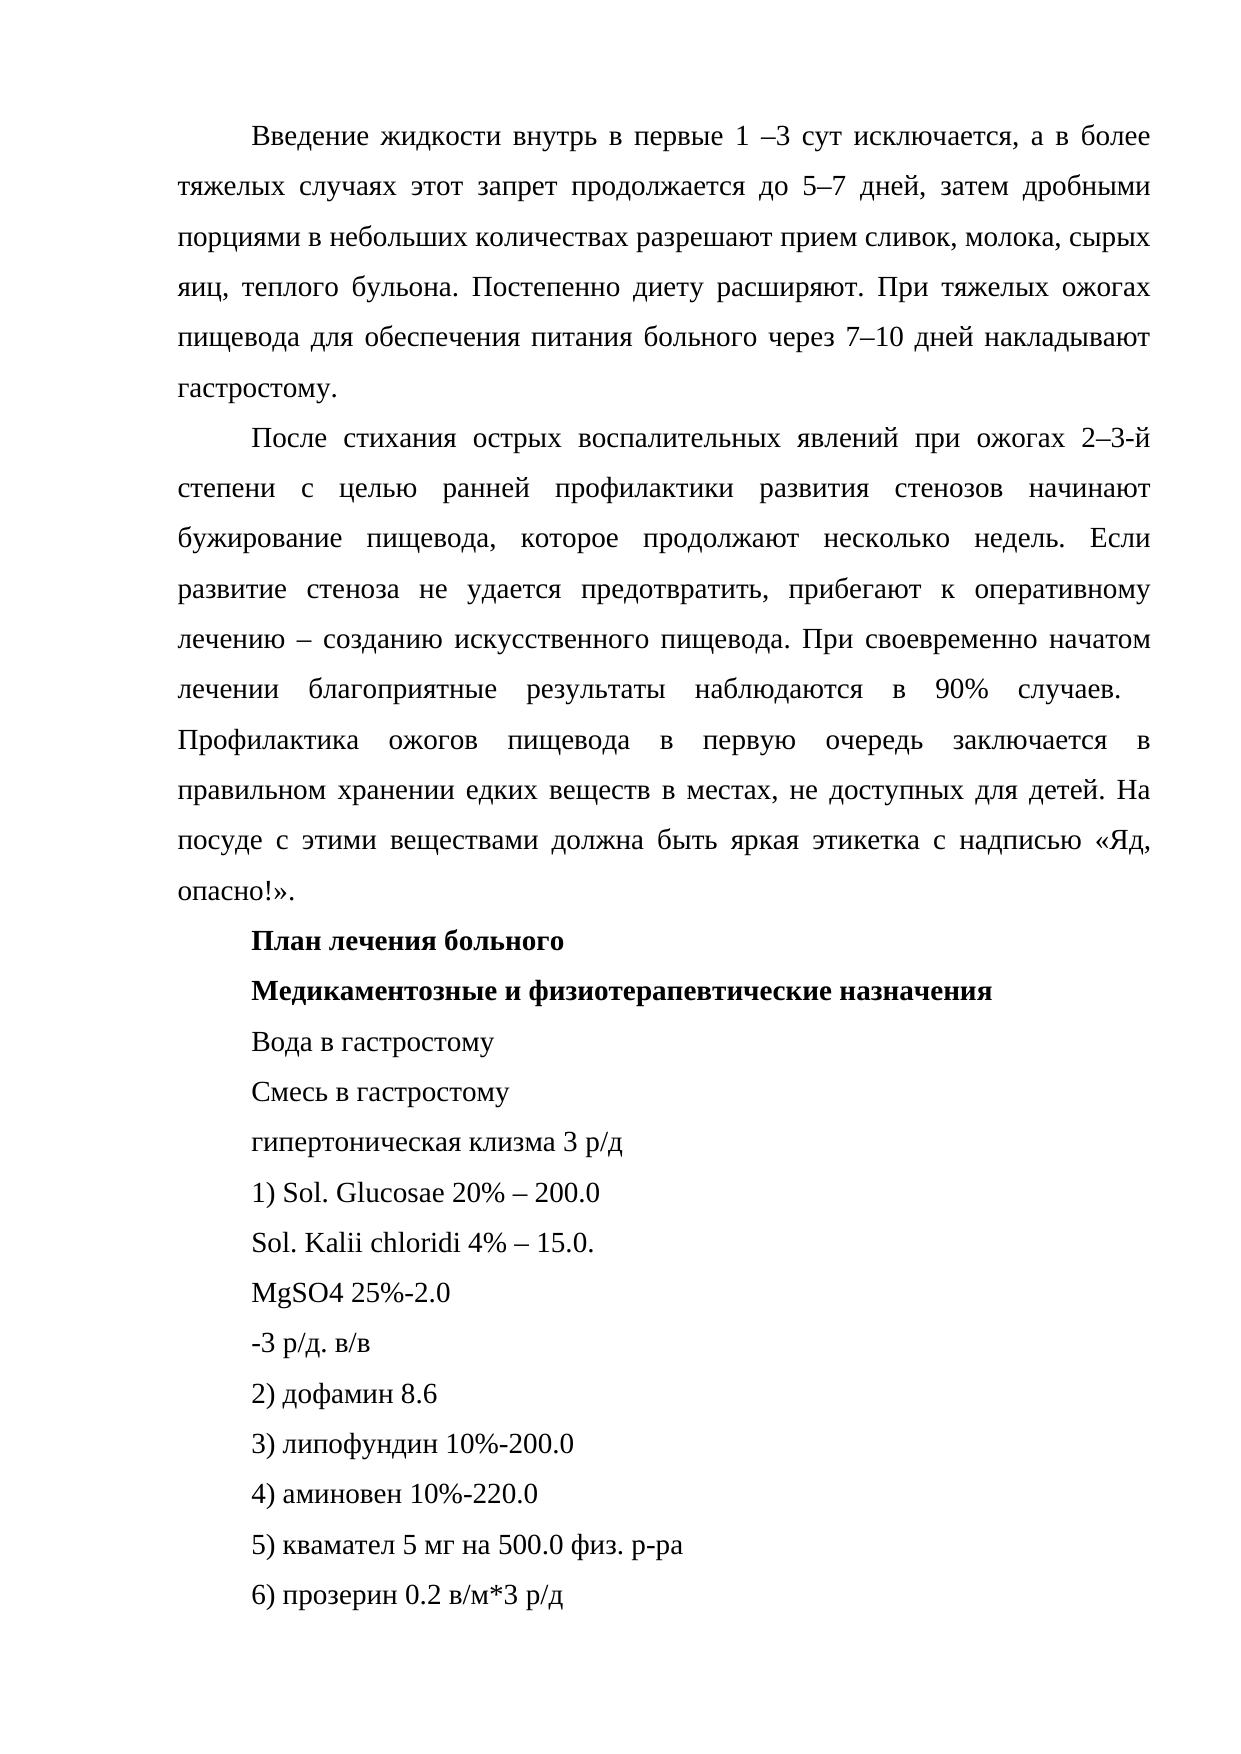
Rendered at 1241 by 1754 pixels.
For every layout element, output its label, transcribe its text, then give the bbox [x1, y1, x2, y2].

text Вода в гастростому [177, 1024, 1152, 1057]
text 6) прозерин 0.2 в/м*3 р/д [177, 1577, 1152, 1611]
text Смесь в гастростому [177, 1074, 1152, 1108]
text 2) дофамин 8.6 [177, 1376, 1152, 1409]
text После стихания острых воспалительных явлений при ожогах 2–3-й степени с целью ранней профилактики развития стенозов начинают бужирование пищевода, которое продолжают несколько недель. Если развитие стеноза не удается предотвратить, прибегают к оперативному лечению – созданию искусственного пищевода. При своевременно начатом лечении благоприятные результаты наблюдаются в 90% случаев. Профилактика ожогов пищевода в первую очередь заключается в правильном хранении едких веществ в местах, не доступных для детей. На посуде с этими веществами должна быть яркая этикетка с надписью «Яд, опасно!». [177, 420, 1152, 906]
text Sol. Kalii chloridi 4% – 15.0. [177, 1225, 1152, 1258]
text -3 р/д. в/в [177, 1326, 1152, 1359]
text 1) Sol. Glucosae 20% – 200.0 [177, 1175, 1152, 1208]
text 3) липофундин 10%-200.0 [177, 1426, 1152, 1460]
text гипертоническая клизма 3 р/д [177, 1124, 1152, 1158]
text MgSO4 25%-2.0 [177, 1275, 1152, 1309]
text 5) квамател 5 мг на 500.0 физ. р-ра [177, 1527, 1152, 1560]
text 4) аминовен 10%-220.0 [177, 1477, 1152, 1510]
text Медикаментозные и физиотерапевтические назначения [177, 973, 1152, 1007]
text План лечения больного [177, 923, 1152, 957]
text Введение жидкости внутрь в первые 1 –3 сут исключается, а в более тяжелых случаях этот запрет продолжается до 5–7 дней, затем дробными порциями в небольших количествах разрешают прием сливок, молока, сырых яиц, теплого бульона. Постепенно диету расширяют. При тяжелых ожогах пищевода для обеспечения питания больного через 7–10 дней накладывают гастростому. [177, 118, 1152, 403]
